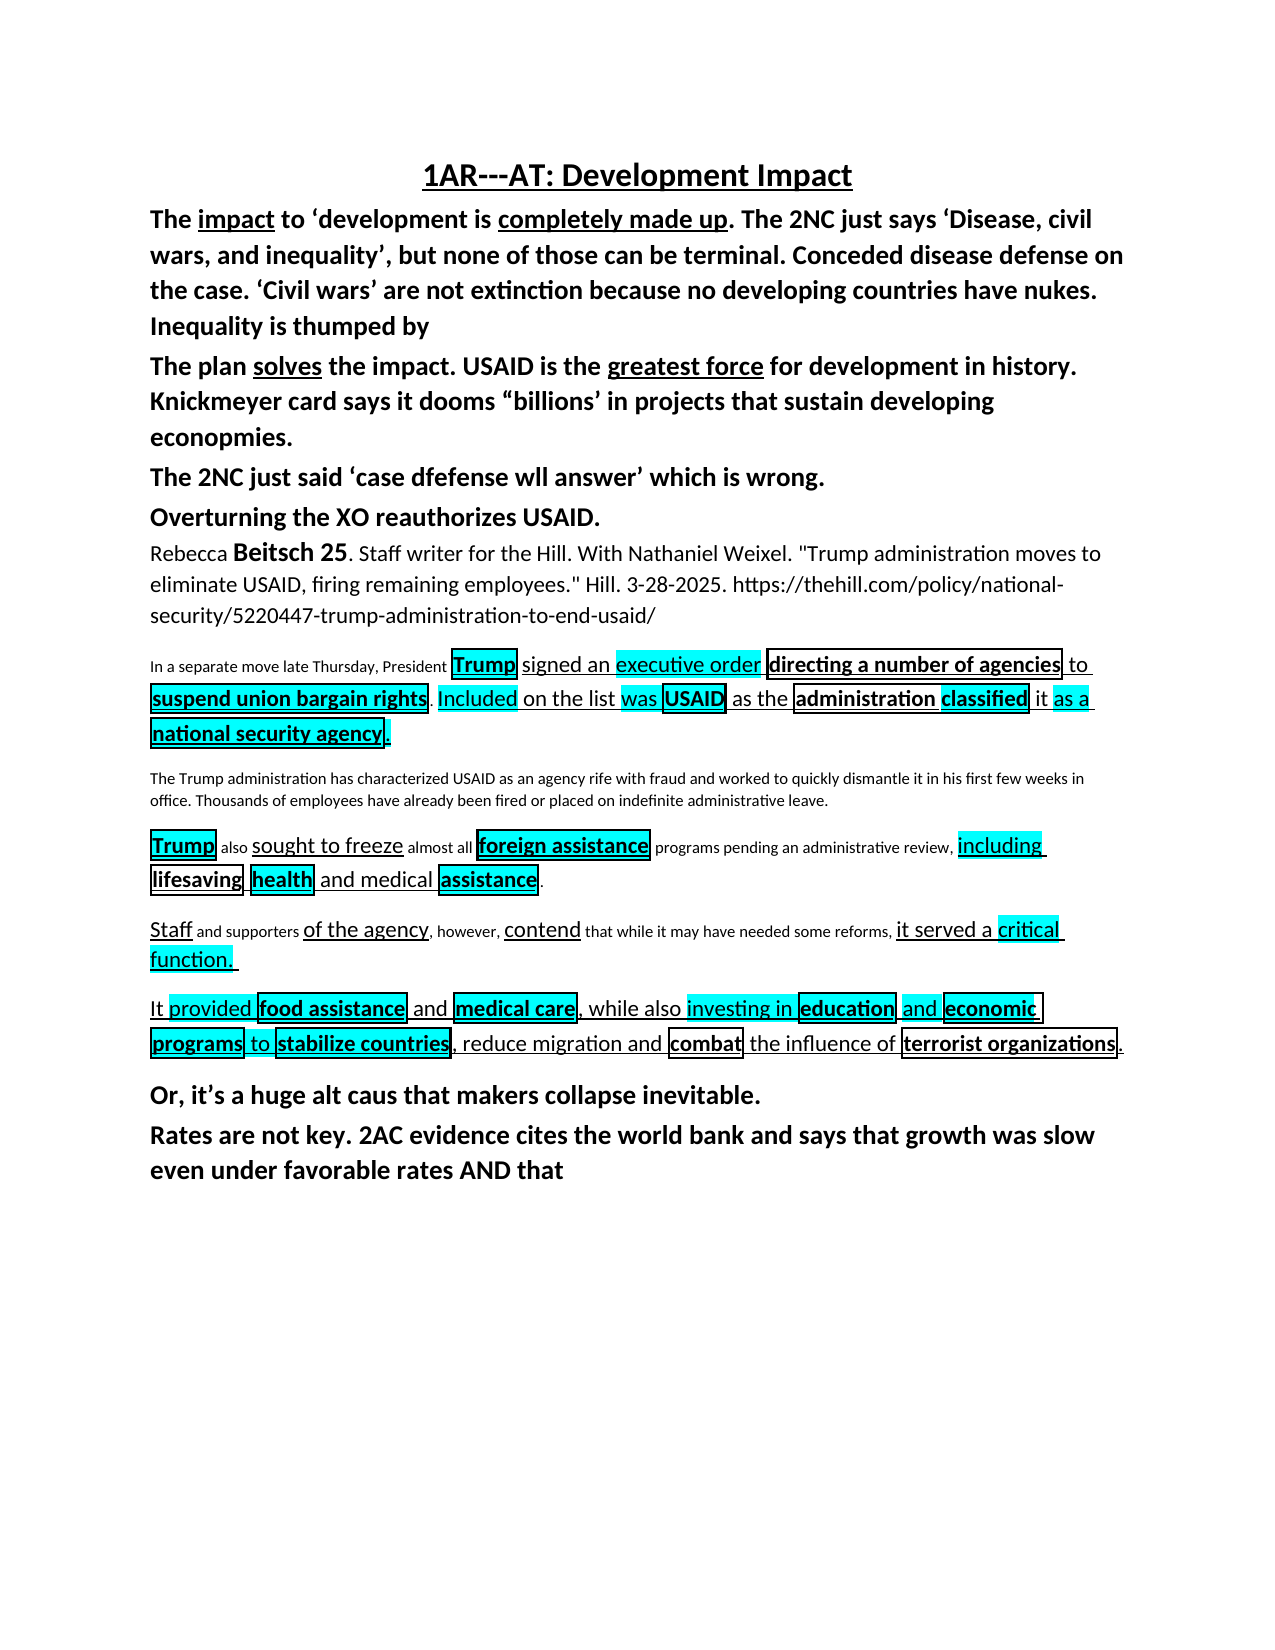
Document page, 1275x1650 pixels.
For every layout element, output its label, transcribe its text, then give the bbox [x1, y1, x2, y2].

text In a separate move late Thursday, President Trump signed an executive order directing a number of agencies to suspend union bargain rights. Included on the list was USAID as the administration classified it as a national security agency. [150, 648, 1125, 749]
subtitle Overturning the XO reauthorizes USAID. [150, 500, 1125, 533]
subtitle Or, it’s a huge alt caus that makers collapse inevitable. [150, 1078, 1125, 1111]
subtitle Rates are not key. 2AC evidence cites the world bank and says that growth was slow even under favorable rates AND that [150, 1118, 1125, 1186]
text The Trump administration has characterized USAID as an agency rife with fraud and worked to quickly dismantle it in his first few weeks in office. Thousands of employees have already been fired or placed on indefinite administrative leave. [150, 768, 1125, 811]
text Trump also sought to freeze almost all foreign assistance programs pending an administrative review, including lifesaving health and medical assistance. [150, 829, 1125, 896]
subtitle 1AR---AT: Development Impact [150, 154, 1125, 195]
text Rebecca Beitsch 25. Staff writer for the Hill. With Nathaniel Weixel. "Trump administration moves to eliminate USAID, firing remaining employees." Hill. 3-28-2025. https://thehill.com/policy/national-security/5220447-trump-administration-to-end-usaid/ [150, 535, 1125, 629]
subtitle The plan solves the impact. USAID is the greatest force for development in history. Knickmeyer card says it dooms “billions’ in projects that sustain developing econopmies. [150, 349, 1125, 453]
text It provided food assistance and medical care, while also investing in education and economic programs to stabilize countries, reduce migration and combat the influence of terrorist organizations. [150, 992, 1125, 1059]
text Staff and supporters of the agency, however, contend that while it may have needed some reforms, it served a critical function. [150, 915, 1125, 973]
subtitle The 2NC just said ‘case dfefense wll answer’ which is wrong. [150, 460, 1125, 493]
subtitle The impact to ‘development is completely made up. The 2NC just says ‘Disease, civil wars, and inequality’, but none of those can be terminal. Conceded disease defense on the case. ‘Civil wars’ are not extinction because no developing countries have nukes. Inequality is thumped by [150, 202, 1125, 342]
